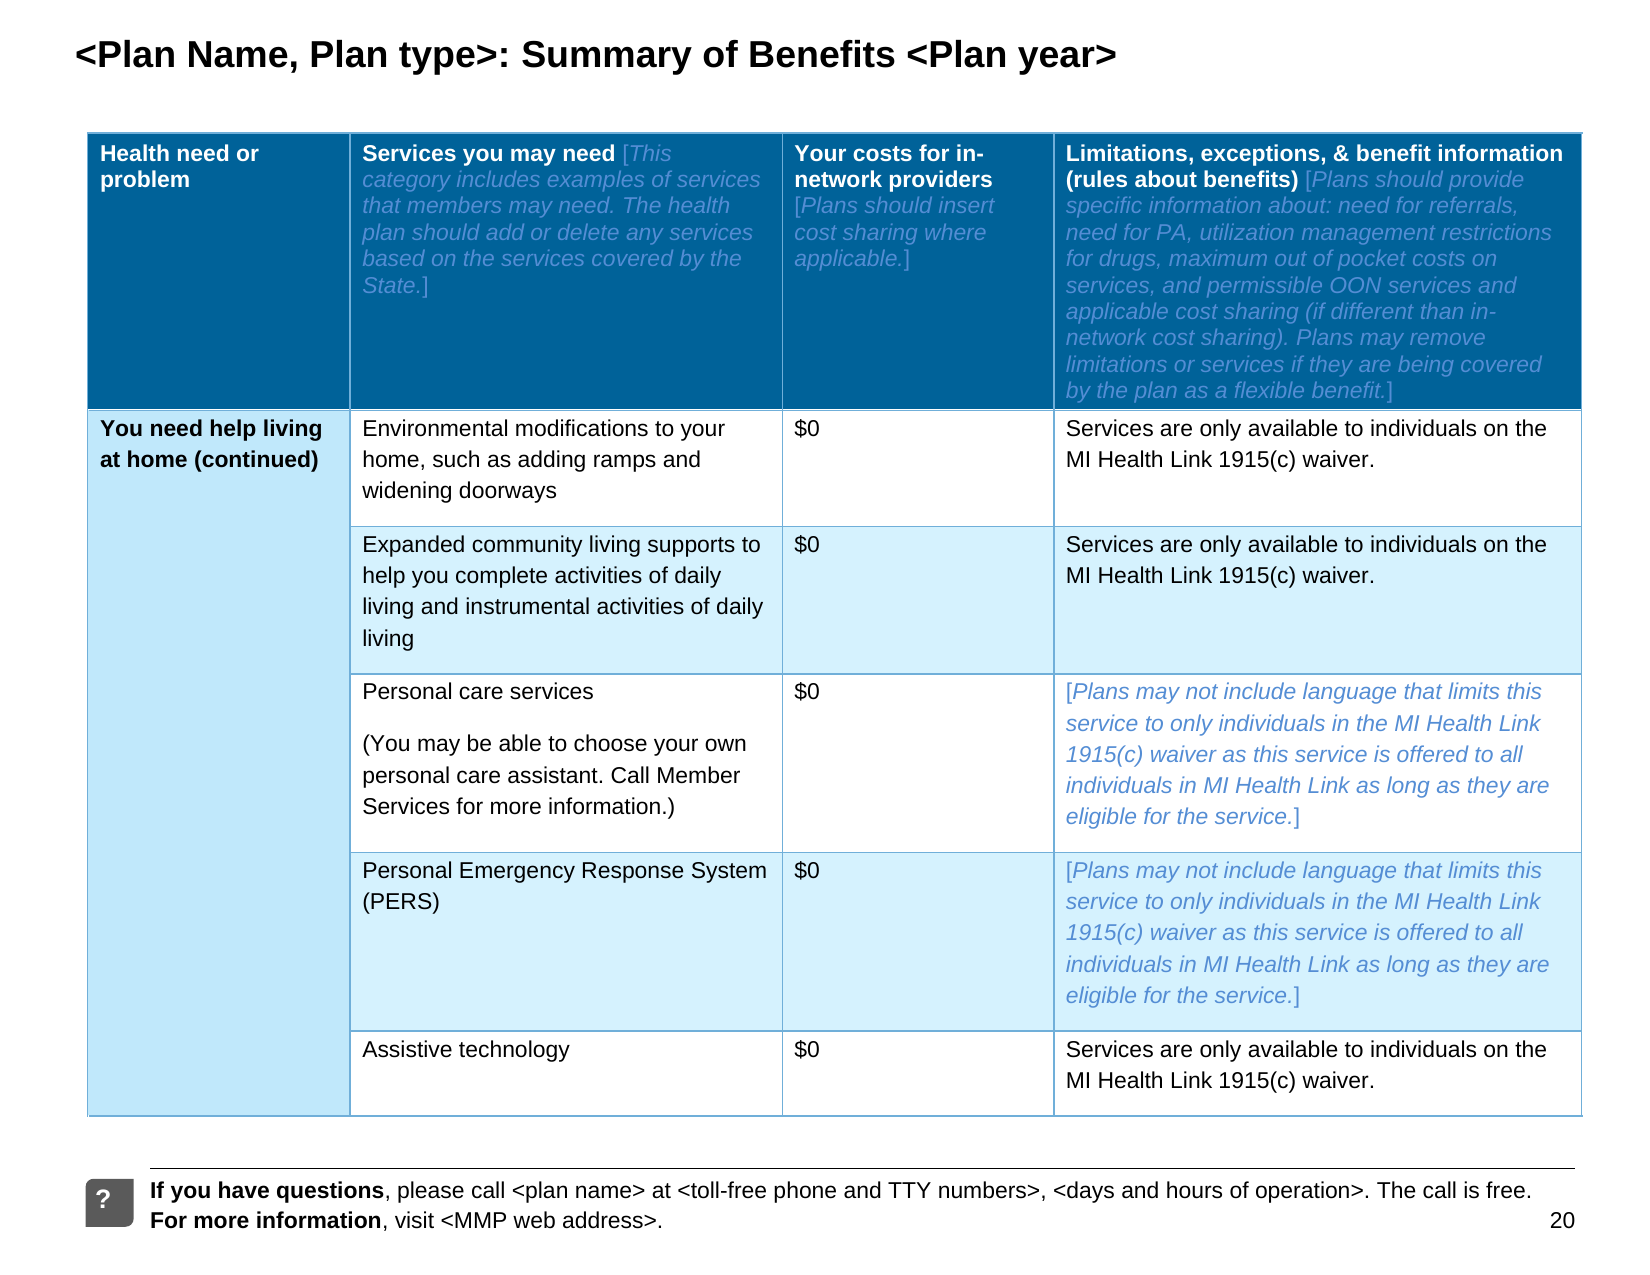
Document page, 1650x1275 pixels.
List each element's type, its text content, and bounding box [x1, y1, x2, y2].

table_cell Services are only available to individuals on the MI Health Link 1915(c) waiver. [1055, 1032, 1581, 1115]
table_cell Personal care services (You may be able to choose your own personal care assistant. Call Member Services for more information.) [351, 675, 782, 852]
table_header Limitations, exceptions, & benefit information (rules about benefits) [Plans should provide specific information about: need for referrals, need for PA, utilization management restrictions for drugs, maximum out of pocket costs on services, and permissible OON services and applicable cost sharing (if different than in-network cost sharing). Plans may remove limitations or services if they are being covered by the plan as a flexible benefit.] [1055, 134, 1581, 409]
table_cell [Plans may not include language that limits this service to only individuals in the MI Health Link 1915(c) waiver as this service is offered to all individuals in MI Health Link as long as they are eligible for the service.] [1055, 675, 1581, 852]
table_cell $0 [783, 527, 1053, 673]
table_cell Services are only available to individuals on the MI Health Link 1915(c) waiver. [1055, 527, 1581, 673]
table_header Your costs for in-network providers [Plans should insert cost sharing where applicable.] [783, 134, 1053, 409]
table_cell Environmental modifications to your home, such as adding ramps and widening doorways [351, 411, 782, 526]
table_cell $0 [783, 411, 1053, 526]
table_header Health need or problem [88, 134, 349, 409]
table_cell Services are only available to individuals on the MI Health Link 1915(c) waiver. [1055, 411, 1581, 526]
table_cell Personal Emergency Response System (PERS) [351, 853, 782, 1030]
table_cell You need help living at home (continued) [88, 411, 349, 1115]
table_cell $0 [783, 675, 1053, 852]
table_cell Expanded community living supports to help you complete activities of daily living and instrumental activities of daily living [351, 527, 782, 673]
table_cell $0 [783, 853, 1053, 1030]
table_cell $0 [783, 1032, 1053, 1115]
table_header Services you may need [This category includes examples of services that members may need. The health plan should add or delete any services based on the services covered by the State.] [351, 134, 782, 409]
table_cell [Plans may not include language that limits this service to only individuals in the MI Health Link 1915(c) waiver as this service is offered to all individuals in MI Health Link as long as they are eligible for the service.] [1055, 853, 1581, 1030]
table_cell Assistive technology [351, 1032, 782, 1115]
